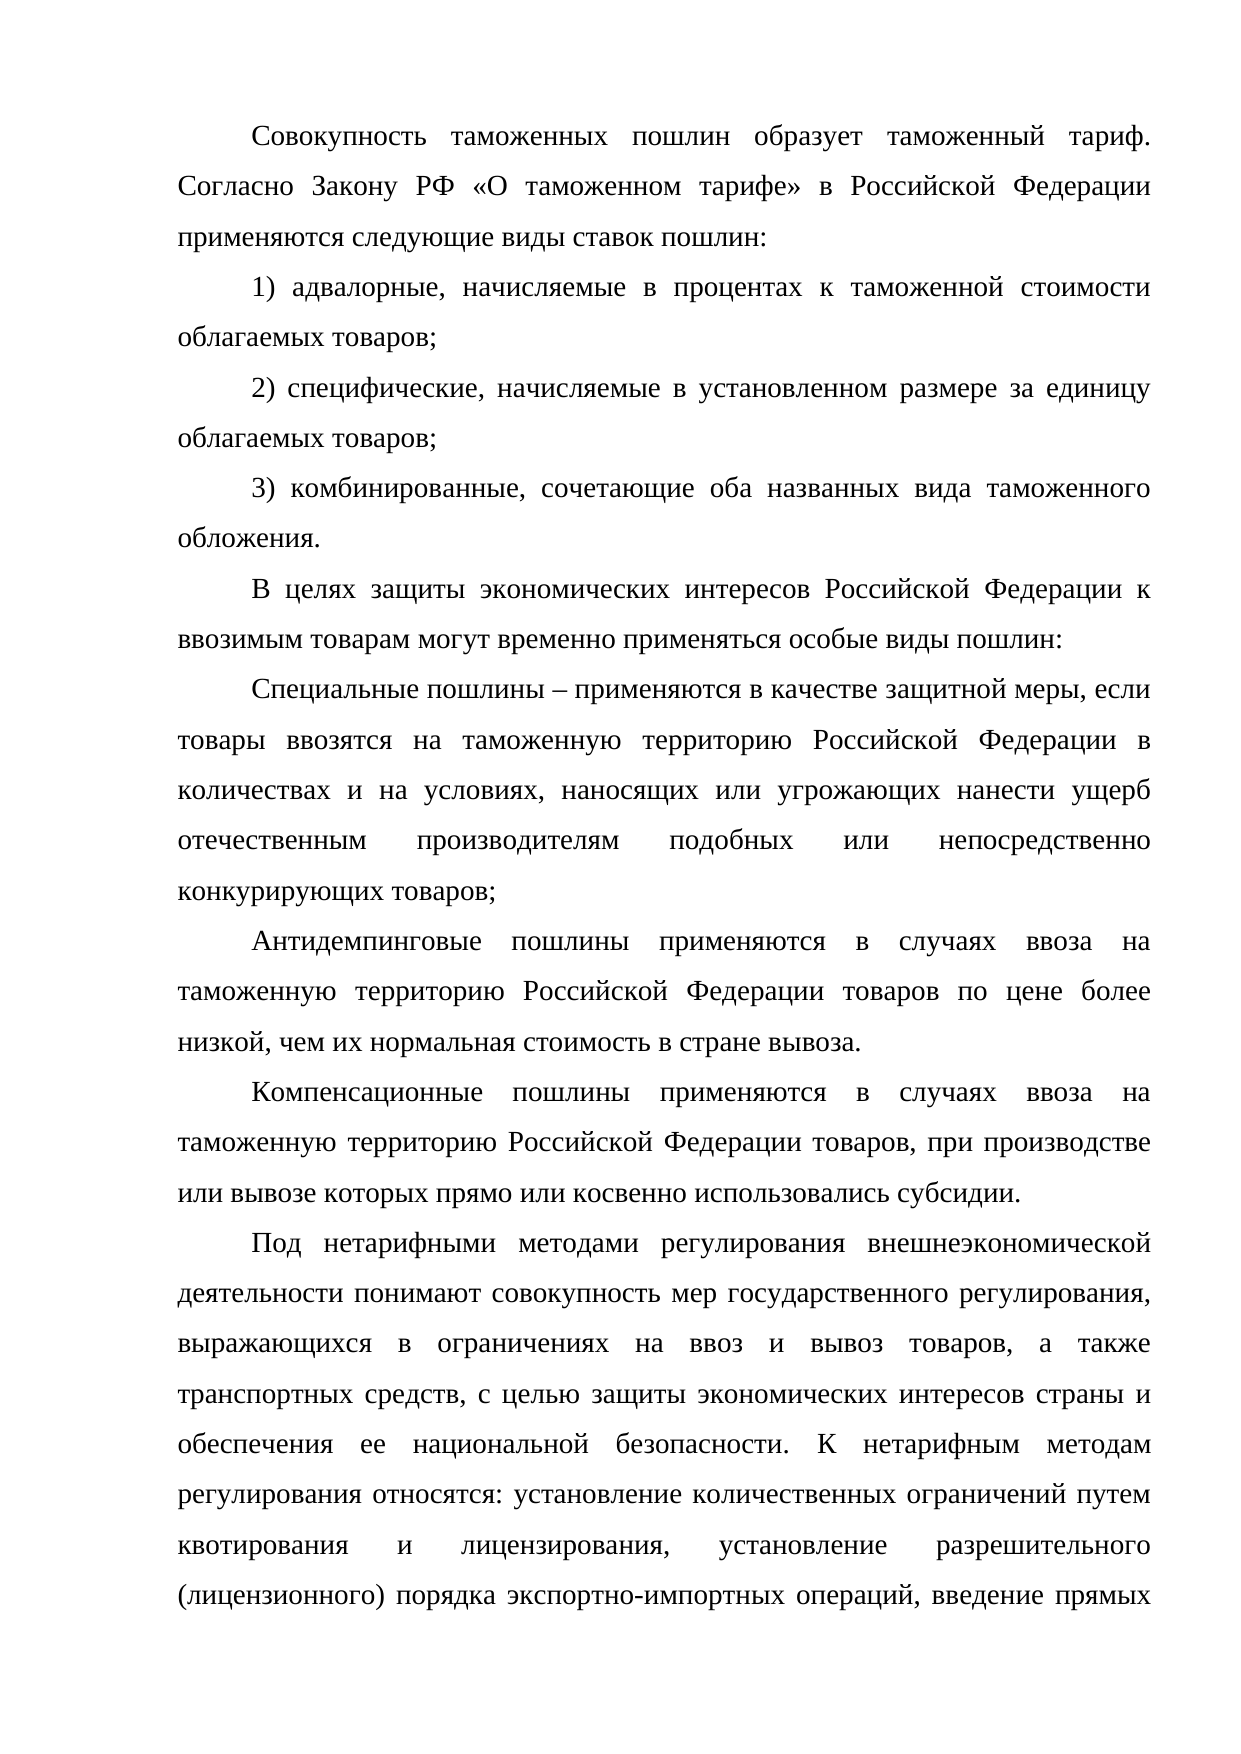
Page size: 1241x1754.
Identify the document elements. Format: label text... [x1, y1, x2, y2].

text 1) адвалорные, начисляемые в процентах к таможенной стоимости облагаемых товаров; [177, 269, 1152, 353]
text Совокупность таможенных пошлин образует таможенный тариф. Согласно Закону РФ «О таможенном тарифе» в Российской Федерации применяются следующие виды ставок пошлин: [177, 118, 1152, 252]
text Антидемпинговые пошлины применяются в случаях ввоза на таможенную территорию Российской Федерации товаров по цене более низкой, чем их нормальная стоимость в стране вывоза. [177, 923, 1152, 1057]
text В целях защиты экономических интересов Российской Федерации к ввозимым товарам могут временно применяться особые виды пошлин: [177, 571, 1152, 655]
text Специальные пошлины – применяются в качестве защитной меры, если товары ввозятся на таможенную территорию Российской Федерации в количествах и на условиях, наносящих или угрожающих нанести ущерб отечественным производителям подобных или непосредственно конкурирующих товаров; [177, 672, 1152, 906]
text 3) комбинированные, сочетающие оба названных вида таможенного обложения. [177, 470, 1152, 554]
text Компенсационные пошлины применяются в случаях ввоза на таможенную территорию Российской Федерации товаров, при производстве или вывозе которых прямо или косвенно использовались субсидии. [177, 1074, 1152, 1208]
text 2) специфические, начисляемые в установленном размере за единицу облагаемых товаров; [177, 370, 1152, 453]
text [177, 1225, 1152, 1611]
